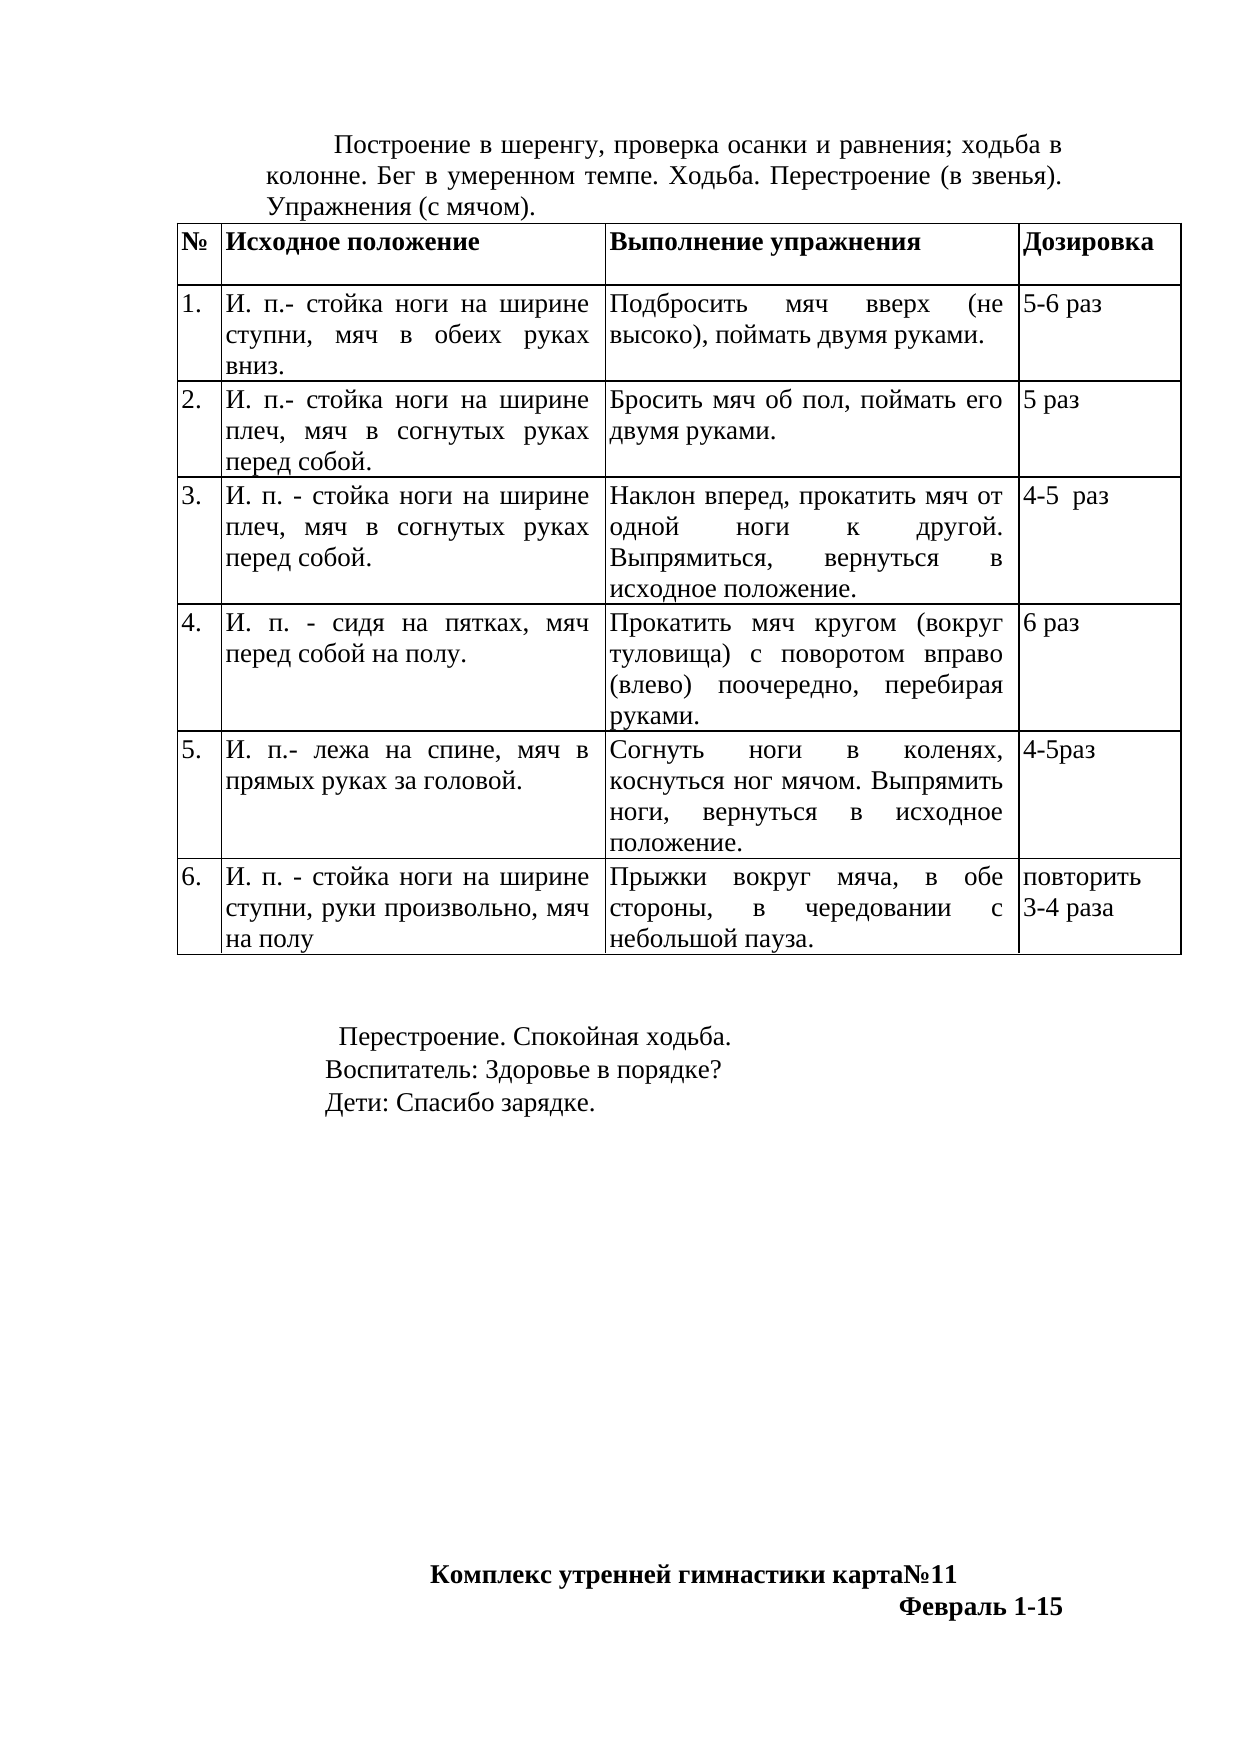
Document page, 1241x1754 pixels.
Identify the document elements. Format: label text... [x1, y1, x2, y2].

table_cell 1. [178, 286, 221, 380]
table_cell И. п. - стойка ноги на ширине плеч, мяч в согнутых руках перед собой. [222, 478, 605, 603]
table_cell 3. [178, 478, 221, 603]
text Воспитатель: Здоровье в порядке? [266, 1053, 1063, 1084]
table_cell 6 раз [1020, 605, 1180, 730]
table_header Исходное положение [222, 224, 605, 284]
table_cell И. п. - сидя на пятках, мяч перед собой на полу. [222, 605, 605, 730]
text Дети: Спасибо зарядке. [266, 1086, 1063, 1117]
table_cell повторить 3-4 раза [1020, 859, 1180, 953]
table_cell Подбросить мяч вверх (не высоко), поймать двумя руками. [606, 286, 1018, 380]
table_header № [178, 224, 221, 284]
table_cell Прокатить мяч кругом (вокруг туловища) с поворотом вправо (влево) поочередно, перебирая руками. [606, 605, 1018, 730]
table_cell 4. [178, 605, 221, 730]
table_cell И. п.- стойка ноги на ширине плеч, мяч в согнутых руках перед собой. [222, 382, 605, 476]
table_cell 4-5 раз [1020, 478, 1180, 603]
table_cell 5. [178, 732, 221, 857]
table_cell Наклон вперед, прокатить мяч от одной ноги к другой. Выпрямиться, вернуться в исходное положение. [606, 478, 1018, 603]
table_cell И. п.- стойка ноги на ширине ступни, мяч в обеих руках вниз. [222, 286, 605, 380]
text Комплекс утренней гимнастики карта№11 [266, 1558, 1063, 1589]
table_cell 5-6 раз [1020, 286, 1180, 380]
table_cell И. п.- лежа на спине, мяч в прямых руках за головой. [222, 732, 605, 857]
text Февраль 1-15 [266, 1589, 1063, 1621]
table_cell Прыжки вокруг мяча, в обе стороны, в чередовании с небольшой пауза. [606, 859, 1018, 953]
table_header Выполнение упражнения [606, 224, 1018, 284]
table_cell 4-5раз [1020, 732, 1180, 857]
text Построение в шеренгу, проверка осанки и равнения; ходьба в колонне. Бег в умеренном темпе. Ходьба. Перестроение (в звенья). Упражнения (с мячом). [266, 128, 1063, 221]
table_header Дозировка [1020, 224, 1180, 284]
table_cell 2. [178, 382, 221, 476]
table_cell Согнуть ноги в коленях, коснуться ног мячом. Выпрямить ноги, вернуться в исходное положение. [606, 732, 1018, 857]
table_cell Бросить мяч об пол, поймать его двумя руками. [606, 382, 1018, 476]
table_cell И. п. - стойка ноги на ширине ступни, руки произвольно, мяч на полу [222, 859, 605, 953]
text Перестроение. Спокойная ходьба. [266, 1020, 1063, 1052]
table_cell 6. [178, 859, 221, 953]
table_cell 5 раз [1020, 382, 1180, 476]
